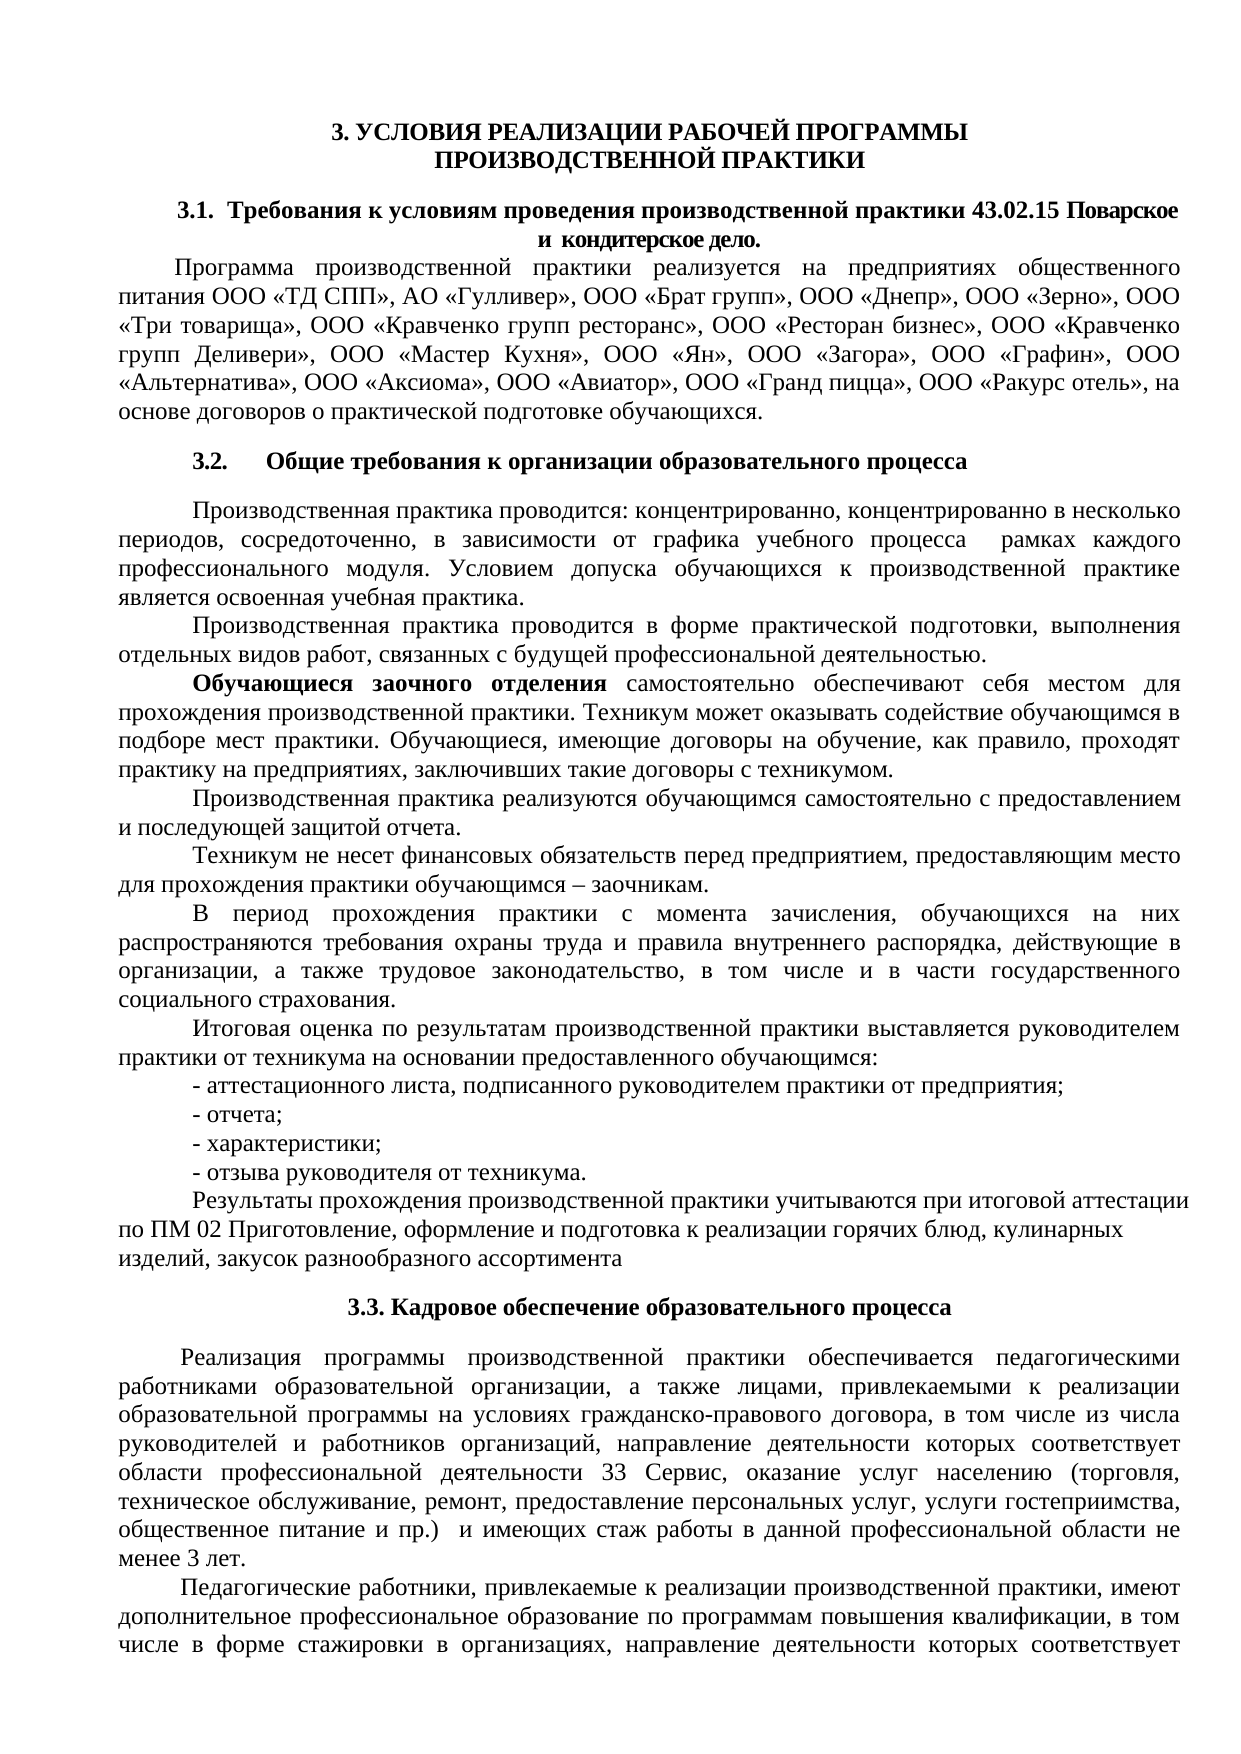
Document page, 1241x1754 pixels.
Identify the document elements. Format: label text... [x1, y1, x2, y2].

text - отзыва руководителя от техникума. [118, 1157, 1181, 1185]
text - характеристики; [118, 1128, 1181, 1157]
text Программа производственной практики реализуется на предприятиях общественного питания ООО «ТД СПП», АО «Гулливер», ООО «Брат групп», ООО «Днепр», ООО «Зерно», ООО «Три товарища», ООО «Кравченко групп ресторанс», ООО «Ресторан бизнес», ООО «Кравченко групп Деливери», ООО «Мастер Кухня», ООО «Ян», ООО «Загора», ООО «Графин», ООО «Альтернатива», ООО «Аксиома», ООО «Авиатор», ООО «Гранд пицца», ООО «Ракурс отель», на основе договоров о практической подготовке обучающихся. [118, 252, 1181, 425]
text 3.1. Требования к условиям проведения производственной практики 43.02.15 Поварское и кондитерское дело. [118, 195, 1181, 252]
text Обучающиеся заочного отделения самостоятельно обеспечивают себя местом для прохождения производственной практики. Техникум может оказывать содействие обучающимся в подборе мест практики. Обучающиеся, имеющие договоры на обучение, как правило, проходят практику на предприятиях, заключивших такие договоры с техникумом. [118, 668, 1181, 783]
text Реализация программы производственной практики обеспечивается педагогическими работниками образовательной организации, а также лицами, привлекаемыми к реализации образовательной программы на условиях гражданско-правового договора, в том числе из числа руководителей и работников организаций, направление деятельности которых соответствует области профессиональной деятельности 33 Сервис, оказание услуг населению (торговля, техническое обслуживание, ремонт, предоставление персональных услуг, услуги гостеприимства, общественное питание и пр.) и имеющих стаж работы в данной профессиональной области не менее 3 лет. [118, 1342, 1181, 1572]
text Результаты прохождения производственной практики учитываются при итоговой аттестации по ПМ 02 Приготовление, оформление и подготовка к реализации горячих блюд, кулинарных изделий, закусок разнообразного ассортимента [118, 1185, 1196, 1272]
text Производственная практика реализуются обучающимся самостоятельно с предоставлением и последующей защитой отчета. [118, 783, 1181, 840]
text Техникум не несет финансовых обязательств перед предприятием, предоставляющим место для прохождения практики обучающимся – заочникам. [118, 840, 1181, 898]
text - аттестационного листа, подписанного руководителем практики от предприятия; [118, 1070, 1181, 1099]
text 3. УСЛОВИЯ РЕАЛИЗАЦИИ РАБОЧЕЙ ПРОГРАММЫ [118, 117, 1181, 145]
text 3.3. Кадровое обеспечение образовательного процесса [118, 1292, 1181, 1321]
text Производственная практика проводится: концентрированно, концентрированно в несколько периодов, сосредоточенно, в зависимости от графика учебного процесса рамках каждого профессионального модуля. Условием допуска обучающихся к производственной практике является освоенная учебная практика. [118, 495, 1181, 610]
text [118, 1572, 1181, 1658]
text В период прохождения практики с момента зачисления, обучающихся на них распространяются требования охраны труда и правила внутреннего распорядка, действующие в организации, а также трудовое законодательство, в том числе и в части государственного социального страхования. [118, 898, 1181, 1013]
text ПРОИЗВОДСТВЕННОЙ ПРАКТИКИ [118, 145, 1181, 174]
text Итоговая оценка по результатам производственной практики выставляется руководителем практики от техникума на основании предоставленного обучающимся: [118, 1013, 1181, 1070]
text - отчета; [118, 1099, 1181, 1128]
text Производственная практика проводится в форме практической подготовки, выполнения отдельных видов работ, связанных с будущей профессиональной деятельностью. [118, 610, 1181, 668]
text 3.2. Общие требования к организации образовательного процесса [118, 446, 1181, 474]
